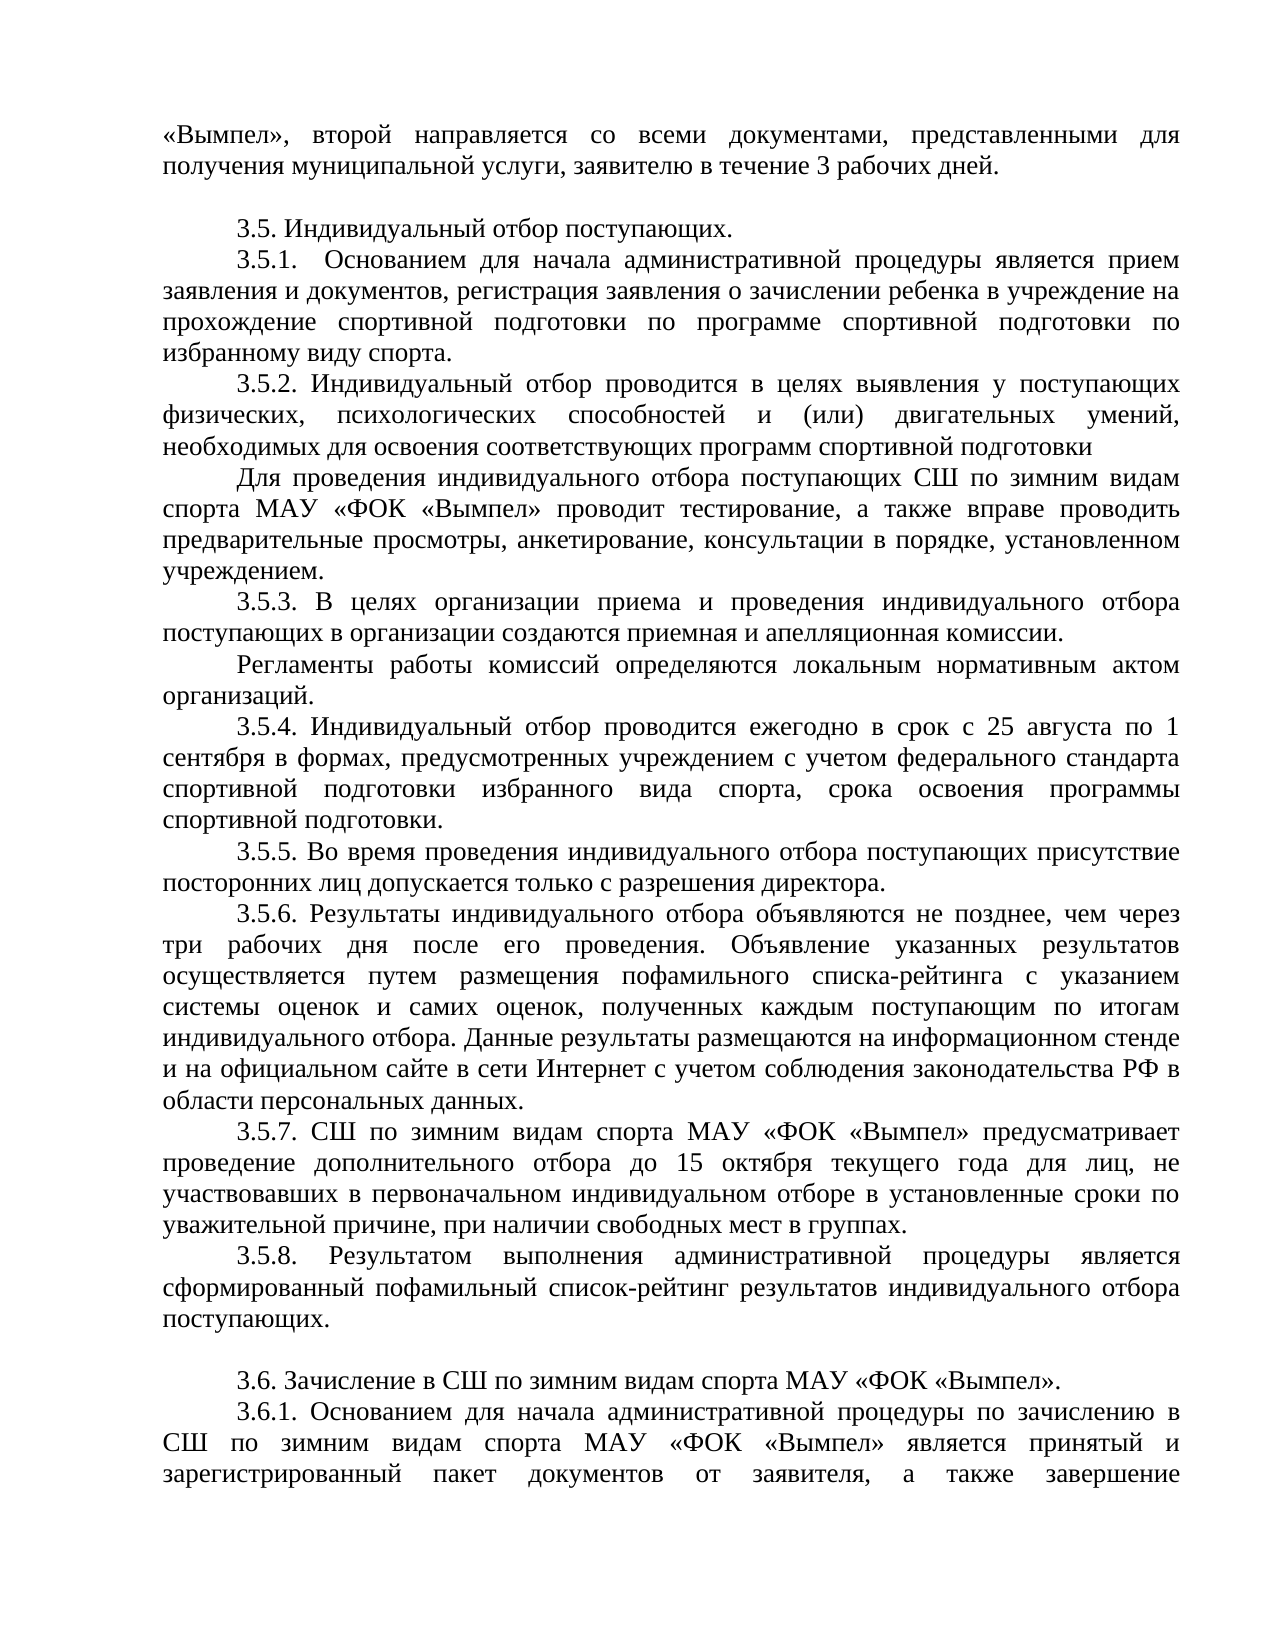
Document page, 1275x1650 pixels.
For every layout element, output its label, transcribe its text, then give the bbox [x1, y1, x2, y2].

text 3.5.5. Во время проведения индивидуального отбора поступающих присутствие посторонних лиц допускается только с разрешения директора. [162, 834, 1181, 897]
text 3.5.8. Результатом выполнения административной процедуры является сформированный пофамильный список-рейтинг результатов индивидуального отбора поступающих. [162, 1239, 1181, 1333]
text Для проведения индивидуального отбора поступающих СШ по зимним видам спорта МАУ «ФОК «Вымпел» проводит тестирование, а также вправе проводить предварительные просмотры, анкетирование, консультации в порядке, установленном учреждением. [162, 461, 1181, 585]
text 3.5.7. СШ по зимним видам спорта МАУ «ФОК «Вымпел» предусматривает проведение дополнительного отбора до 15 октября текущего года для лиц, не участвовавших в первоначальном индивидуальном отборе в установленные сроки по уважительной причине, при наличии свободных мест в группах. [162, 1115, 1181, 1239]
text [162, 118, 1181, 181]
text 3.5. Индивидуальный отбор поступающих. [162, 212, 1181, 243]
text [162, 1395, 1181, 1489]
text Регламенты работы комиссий определяются локальным нормативным актом организаций. [162, 648, 1181, 710]
text 3.5.3. В целях организации приема и проведения индивидуального отбора поступающих в организации создаются приемная и апелляционная комиссии. [162, 585, 1181, 648]
text 3.6. Зачисление в СШ по зимним видам спорта МАУ «ФОК «Вымпел». [162, 1364, 1181, 1395]
text 3.5.2. Индивидуальный отбор проводится в целях выявления у поступающих физических, психологических способностей и (или) двигательных умений, необходимых для освоения соответствующих программ спортивной подготовки [162, 367, 1181, 461]
text 3.5.6. Результаты индивидуального отбора объявляются не позднее, чем через три рабочих дня после его проведения. Объявление указанных результатов осуществляется путем размещения пофамильного списка-рейтинга с указанием системы оценок и самих оценок, полученных каждым поступающим по итогам индивидуального отбора. Данные результаты размещаются на информационном стенде и на официальном сайте в сети Интернет с учетом соблюдения законодательства РФ в области персональных данных. [162, 897, 1181, 1115]
text 3.5.4. Индивидуальный отбор проводится ежегодно в срок с 25 августа по 1 сентября в формах, предусмотренных учреждением с учетом федерального стандарта спортивной подготовки избранного вида спорта, срока освоения программы спортивной подготовки. [162, 710, 1181, 834]
text 3.5.1. Основанием для начала административной процедуры является прием заявления и документов, регистрация заявления о зачислении ребенка в учреждение на прохождение спортивной подготовки по программе спортивной подготовки по избранному виду спорта. [162, 243, 1181, 367]
